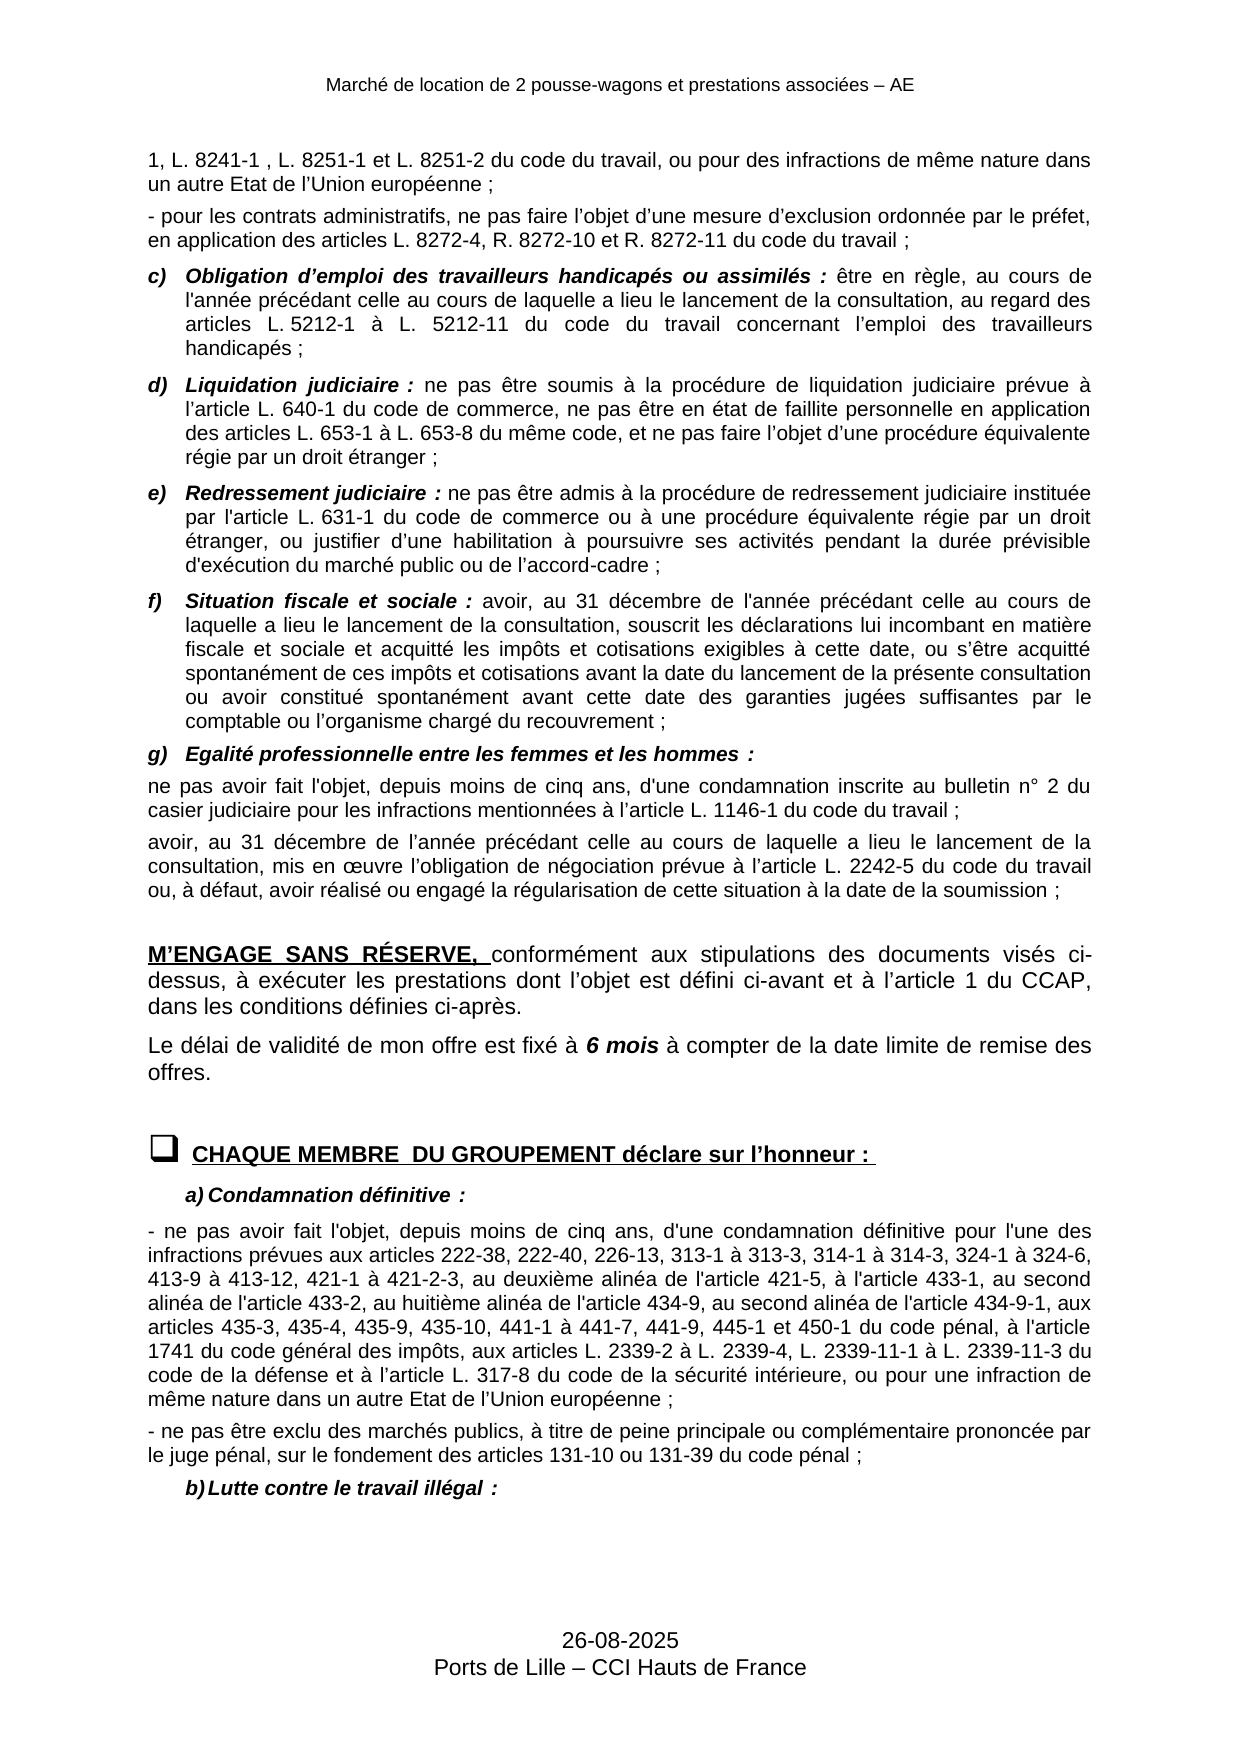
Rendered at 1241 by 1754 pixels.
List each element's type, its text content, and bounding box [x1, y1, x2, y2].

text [148, 148, 1093, 196]
text - ne pas avoir fait l'objet, depuis moins de cinq ans, d'une condamnation définitive pour l'une des infractions prévues aux articles 222-38, 222-40, 226-13, 313-1 à 313-3, 314-1 à 314-3, 324-1 à 324-6, 413-9 à 413-12, 421-1 à 421-2-3, au deuxième alinéa de l'article 421-5, à l'article 433-1, au second alinéa de l'article 433-2, au huitième alinéa de l'article 434-9, au second alinéa de l'article 434-9-1, aux articles 435-3, 435-4, 435-9, 435-10, 441-1 à 441-7, 441-9, 445-1 et 450-1 du code pénal, à l'article 1741 du code général des impôts, aux articles L. 2339-2 à L. 2339-4, L. 2339-11-1 à L. 2339-11-3 du code de la défense et à l’article L. 317-8 du code de la sécurité intérieure, ou pour une infraction de même nature dans un autre Etat de l’Union européenne ; [148, 1219, 1093, 1411]
text - pour les contrats administratifs, ne pas faire l’objet d’une mesure d’exclusion ordonnée par le préfet, en application des articles L. 8272-4, R. 8272-10 et R. 8272-11 du code du travail ; [148, 204, 1093, 252]
text avoir, au 31 décembre de l’année précédant celle au cours de laquelle a lieu le lancement de la consultation, mis en œuvre l’obligation de négociation prévue à l’article L. 2242-5 du code du travail ou, à défaut, avoir réalisé ou engagé la régularisation de cette situation à la date de la soumission ; [148, 830, 1093, 902]
text ne pas avoir fait l'objet, depuis moins de cinq ans, d'une condamnation inscrite au bulletin n° 2 du casier judiciaire pour les infractions mentionnées à l’article L. 1146-1 du code du travail ; [148, 774, 1093, 822]
text M’engage sans réserve, conformément aux stipulations des documents visés ci-dessus, à exécuter les prestations dont l’objet est défini ci-avant et à l’article 1 du CCAP, dans les conditions définies ci-après. [148, 941, 1093, 1020]
list Egalité professionnelle entre les femmes et les hommes : [148, 741, 1093, 765]
text CHAQUE MEMBRE DU GROUPEMENT déclare sur l’honneur : [148, 1136, 1093, 1170]
list Liquidation judiciaire : ne pas être soumis à la procédure de liquidation judiciaire prévue à l’article L. 640-1 du code de commerce, ne pas être en état de faillite personnelle en application des articles L. 653-1 à L. 653-8 du même code, et ne pas faire l’objet d’une procédure équivalente régie par un droit étranger ; [148, 373, 1093, 468]
list Lutte contre le travail illégal : [185, 1476, 1093, 1499]
list Situation fiscale et sociale : avoir, au 31 décembre de l'année précédant celle au cours de laquelle a lieu le lancement de la consultation, souscrit les déclarations lui incombant en matière fiscale et sociale et acquitté les impôts et cotisations exigibles à cette date, ou s’être acquitté spontanément de ces impôts et cotisations avant la date du lancement de la présente consultation ou avoir constitué spontanément avant cette date des garanties jugées suffisantes par le comptable ou l’organisme chargé du recouvrement ; [148, 589, 1093, 733]
list Condamnation définitive : [185, 1183, 1093, 1207]
list Obligation d’emploi des travailleurs handicapés ou assimilés : être en règle, au cours de l'année précédant celle au cours de laquelle a lieu le lancement de la consultation, au regard des articles L. 5212-1 à L. 5212-11 du code du travail concernant l’emploi des travailleurs handicapés ; [148, 264, 1093, 360]
list Redressement judiciaire : ne pas être admis à la procédure de redressement judiciaire instituée par l'article L. 631-1 du code de commerce ou à une procédure équivalente régie par un droit étranger, ou justifier d’une habilitation à poursuivre ses activités pendant la durée prévisible d'exécution du marché public ou de l’accord-cadre ; [148, 481, 1093, 577]
text Le délai de validité de mon offre est fixé à 6 mois à compter de la date limite de remise des offres. [148, 1032, 1093, 1085]
text - ne pas être exclu des marchés publics, à titre de peine principale ou complémentaire prononcée par le juge pénal, sur le fondement des articles 131-10 ou 131-39 du code pénal ; [148, 1419, 1093, 1467]
